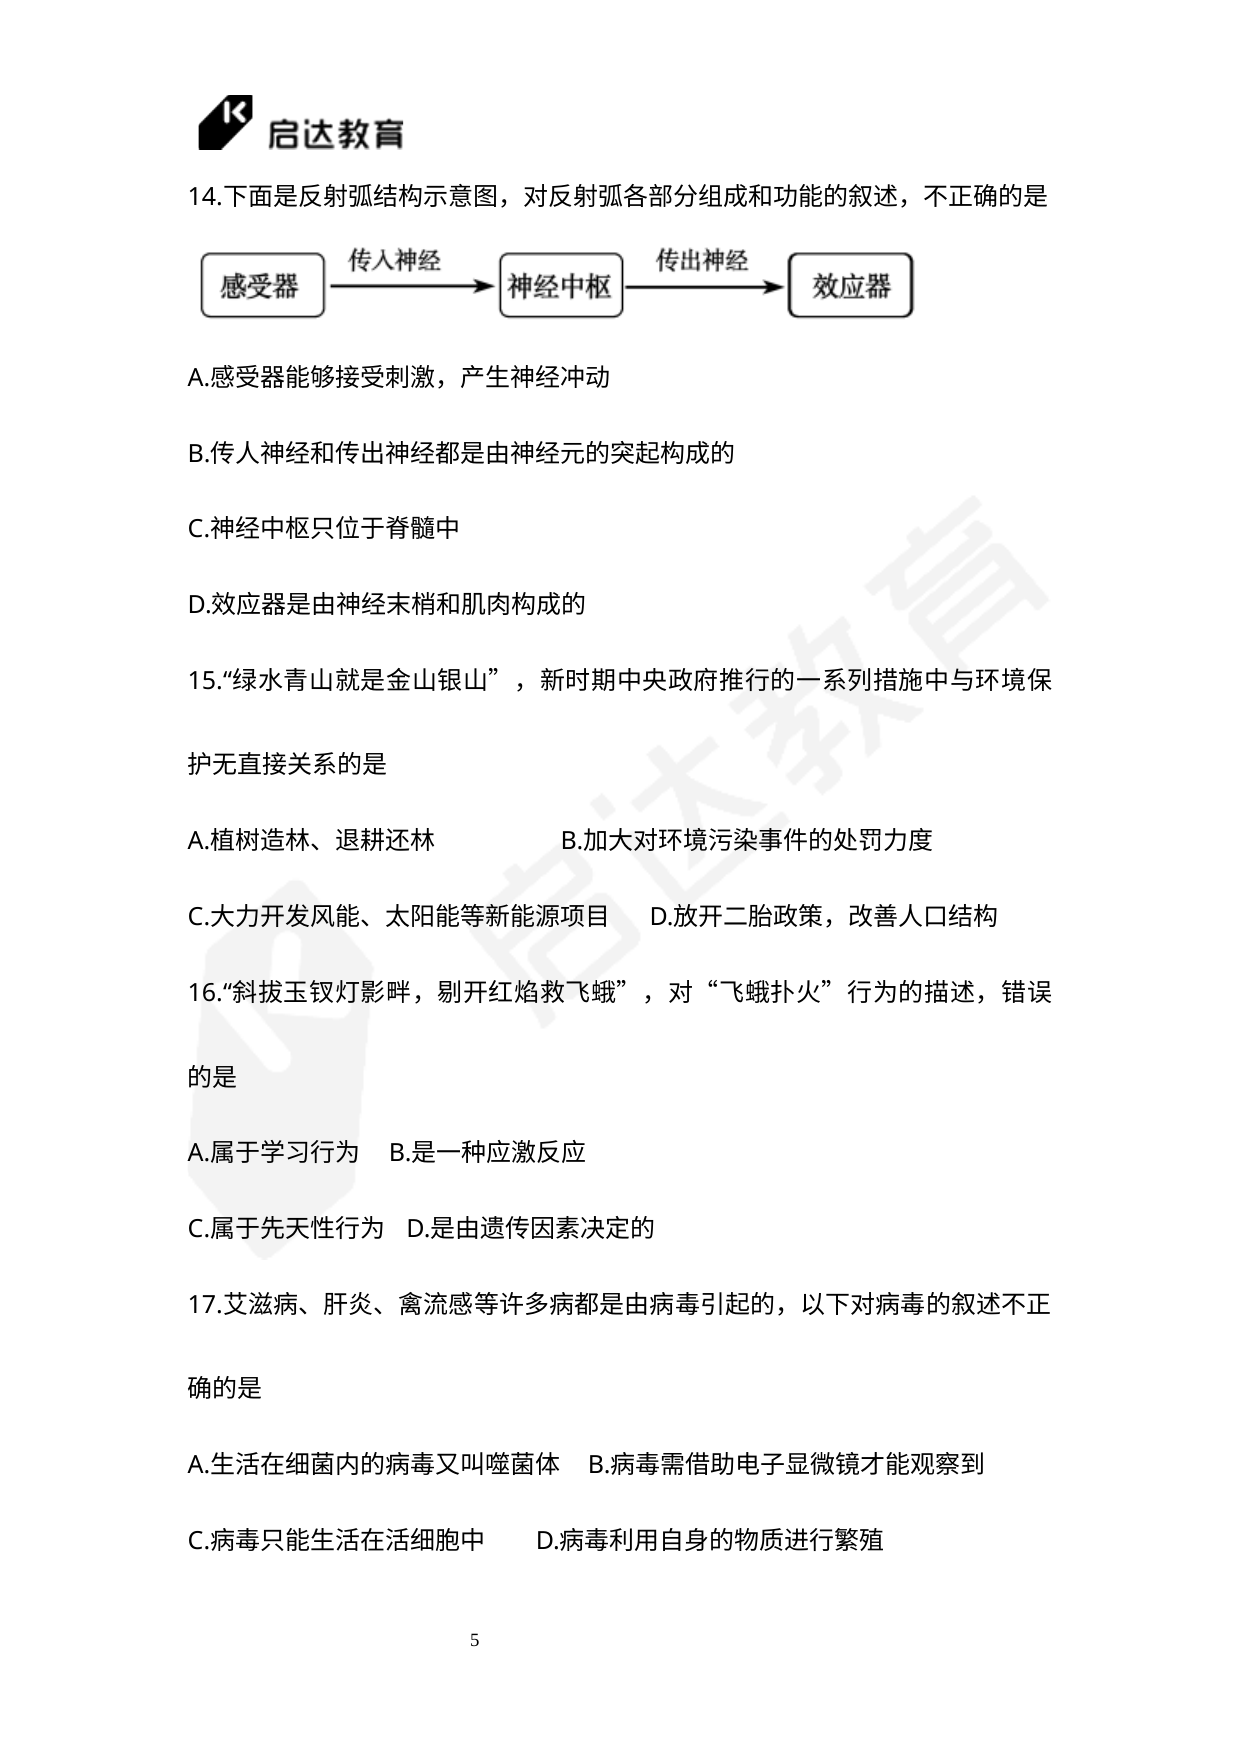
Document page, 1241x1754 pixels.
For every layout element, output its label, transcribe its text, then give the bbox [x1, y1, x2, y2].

picture [187, 237, 924, 324]
text A.感受器能够接受刺激，产生神经冲动 [187, 343, 1053, 408]
text 17.艾滋病、肝炎、禽流感等许多病都是由病毒引起的，以下对病毒的叙述不正确的是 [187, 1270, 1053, 1419]
text C.大力开发风能、太阳能等新能源项目 D.放开二胎政策，改善人口结构 [187, 882, 1053, 947]
text C.病毒只能生活在活细胞中 D.病毒利用自身的物质进行繁殖 [187, 1506, 1053, 1571]
text 15.“绿水青山就是金山银山”，新时期中央政府推行的一系列措施中与环境保护无直接关系的是 [187, 646, 1053, 796]
text 16.“斜拔玉钗灯影畔，剔开红焰救飞蛾”，对“飞蛾扑火”行为的描述，错误的是 [187, 958, 1053, 1108]
text A.属于学习行为 B.是一种应激反应 [187, 1118, 1053, 1183]
picture [198, 95, 404, 150]
text C.神经中枢只位于脊髓中 [187, 494, 1053, 559]
text D.效应器是由神经末梢和肌肉构成的 [187, 570, 1053, 635]
text B.传人神经和传出神经都是由神经元的突起构成的 [187, 419, 1053, 484]
text C.属于先天性行为 D.是由遗传因素决定的 [187, 1194, 1053, 1259]
text A.植树造林、退耕还林 B.加大对环境污染事件的处罚力度 [187, 806, 1053, 871]
text A.生活在细菌内的病毒又叫噬菌体 B.病毒需借助电子显微镜才能观察到 [187, 1430, 1053, 1495]
text 14.下面是反射弧结构示意图，对反射弧各部分组成和功能的叙述，不正确的是 [187, 162, 1053, 227]
